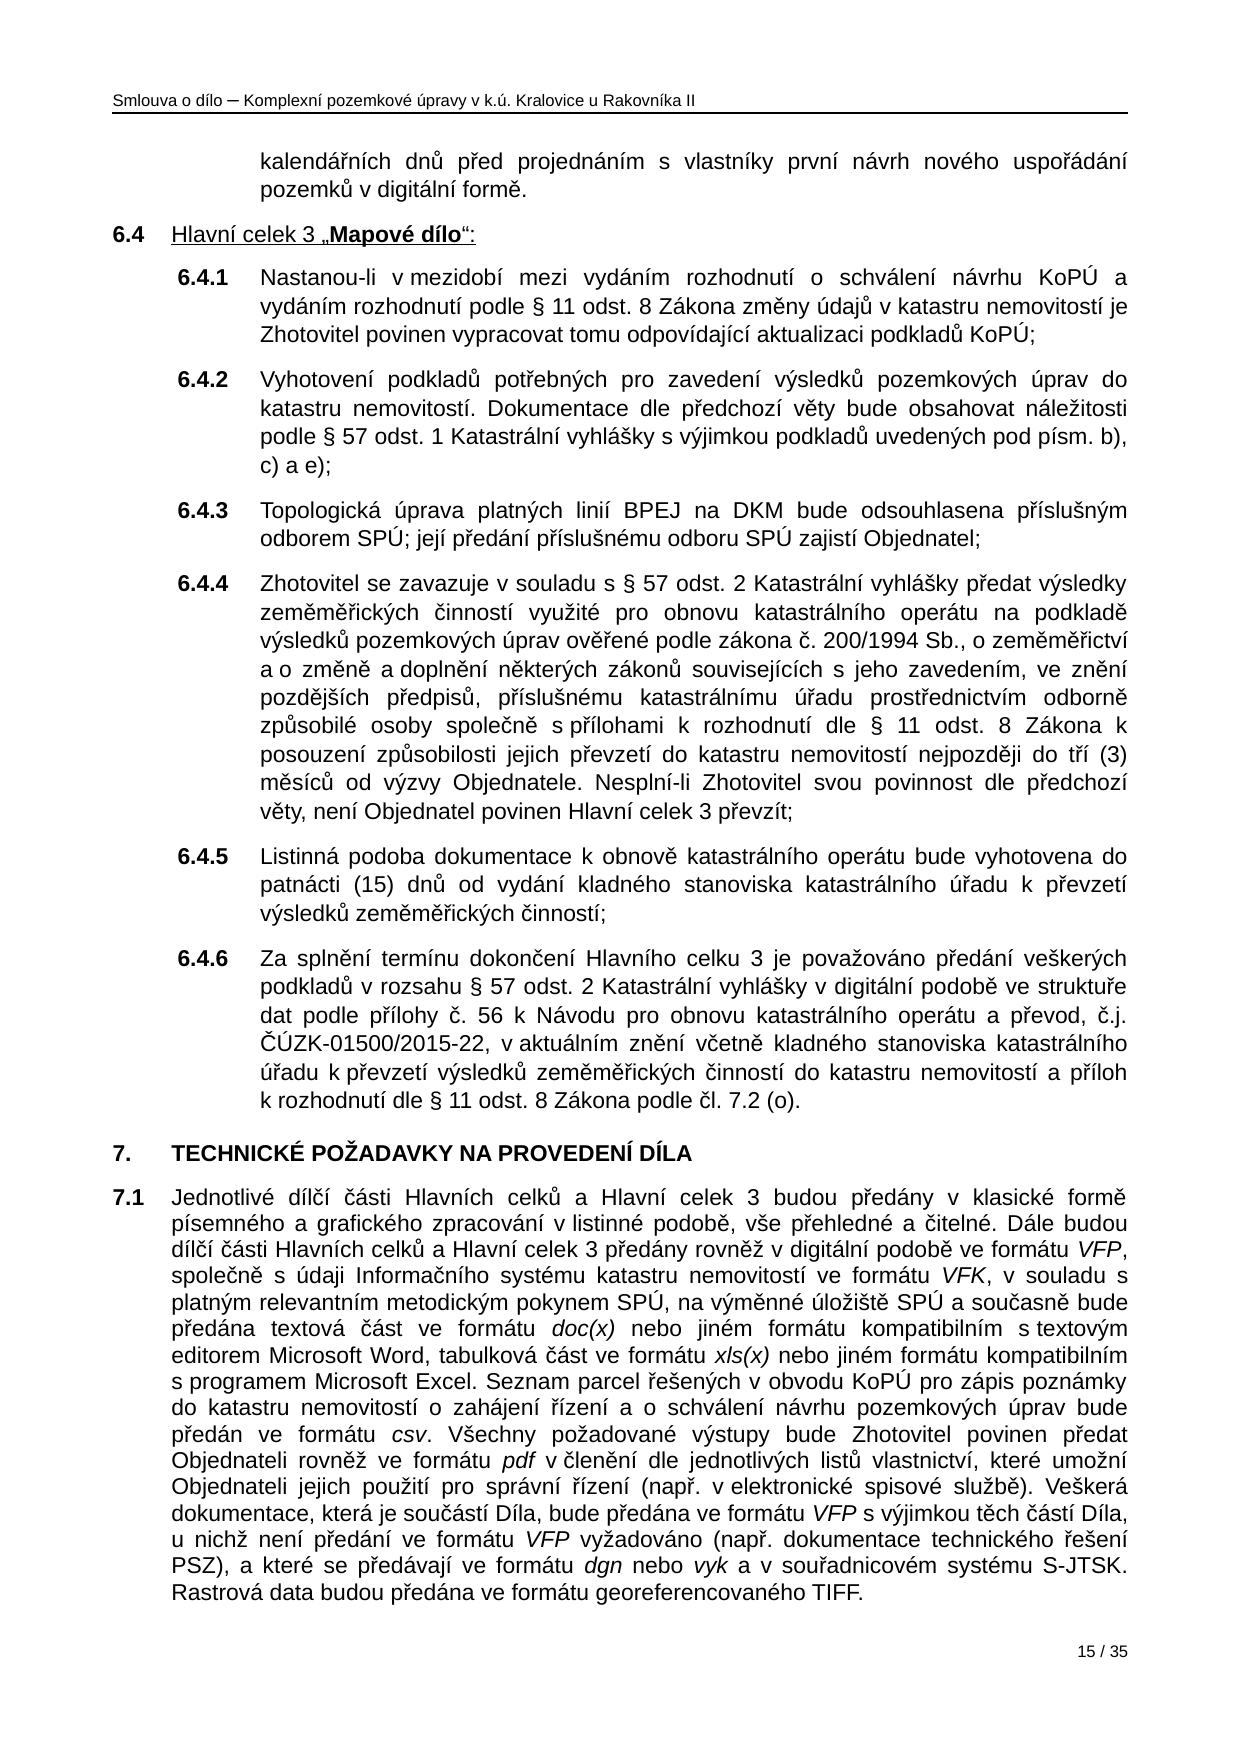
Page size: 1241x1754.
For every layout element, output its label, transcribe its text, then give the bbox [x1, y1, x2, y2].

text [177, 148, 1128, 202]
text Listinná podoba dokumentace k obnově katastrálního operátu bude vyhotovena do patnácti (15) dnů od vydání kladného stanoviska katastrálního úřadu k převzetí výsledků zeměměřických činností; [177, 843, 1128, 926]
text Hlavní celek 3 „Mapové dílo“: [112, 221, 1128, 248]
text Za splnění termínu dokončení Hlavního celku 3 je považováno předání veškerých podkladů v rozsahu § 57 odst. 2 Katastrální vyhlášky v digitální podobě ve struktuře dat podle přílohy č. 56 k Návodu pro obnovu katastrálního operátu a převod, č.j. ČÚZK-01500/2015-22, v aktuálním znění včetně kladného stanoviska katastrálního úřadu k převzetí výsledků zeměměřických činností do katastru nemovitostí a příloh k rozhodnutí dle § 11 odst. 8 Zákona podle čl. 7.2 (o). [177, 945, 1128, 1113]
text Jednotlivé dílčí části Hlavních celků a Hlavní celek 3 budou předány v klasické formě písemného a grafického zpracování v listinné podobě, vše přehledné a čitelné. Dále budou dílčí části Hlavních celků a Hlavní celek 3 předány rovněž v digitální podobě ve formátu VFP, společně s údaji Informačního systému katastru nemovitostí ve formátu VFK, v souladu s platným relevantním metodickým pokynem SPÚ, na výměnné úložiště SPÚ a současně bude předána textová část ve formátu doc(x) nebo jiném formátu kompatibilním s textovým editorem Microsoft Word, tabulková část ve formátu xls(x) nebo jiném formátu kompatibilním s programem Microsoft Excel. Seznam parcel řešených v obvodu KoPÚ pro zápis poznámky do katastru nemovitostí o zahájení řízení a o schválení návrhu pozemkových úprav bude předán ve formátu csv. Všechny požadované výstupy bude Zhotovitel povinen předat Objednateli rovněž ve formátu pdf v členění dle jednotlivých listů vlastnictví, které umožní Objednateli jejich použití pro správní řízení (např. v elektronické spisové službě). Veškerá dokumentace, která je součástí Díla, bude předána ve formátu VFP s výjimkou těch částí Díla, u nichž není předání ve formátu VFP vyžadováno (např. dokumentace technického řešení PSZ), a které se předávají ve formátu dgn nebo vyk a v souřadnicovém systému S-JTSK. Rastrová data budou předána ve formátu georeferencovaného TIFF. [112, 1183, 1128, 1605]
text Zhotovitel se zavazuje v souladu s § 57 odst. 2 Katastrální vyhlášky předat výsledky zeměměřických činností využité pro obnovu katastrálního operátu na podkladě výsledků pozemkových úprav ověřené podle zákona č. 200/1994 Sb., o zeměměřictví a o změně a doplnění některých zákonů souvisejících s jeho zavedením, ve znění pozdějších předpisů, příslušnému katastrálnímu úřadu prostřednictvím odborně způsobilé osoby společně s přílohami k rozhodnutí dle § 11 odst. 8 Zákona k posouzení způsobilosti jejich převzetí do katastru nemovitostí nejpozději do tří (3) měsíců od výzvy Objednatele. Nesplní-li Zhotovitel svou povinnost dle předchozí věty, není Objednatel povinen Hlavní celek 3 převzít; [177, 570, 1128, 824]
text Nastanou-li v mezidobí mezi vydáním rozhodnutí o schválení návrhu KoPÚ a vydáním rozhodnutí podle § 11 odst. 8 Zákona změny údajů v katastru nemovitostí je Zhotovitel povinen vypracovat tomu odpovídající aktualizaci podkladů KoPÚ; [177, 264, 1128, 347]
text Topologická úprava platných linií BPEJ na DKM bude odsouhlasena příslušným odborem SPÚ; její předání příslušnému odboru SPÚ zajistí Objednatel; [177, 497, 1128, 551]
text Vyhotovení podkladů potřebných pro zavedení výsledků pozemkových úprav do katastru nemovitostí. Dokumentace dle předchozí věty bude obsahovat náležitosti podle § 57 odst. 1 Katastrální vyhlášky s výjimkou podkladů uvedených pod písm. b), c) a e); [177, 366, 1128, 478]
text Technické požadavky na provedení díla [112, 1140, 1128, 1167]
